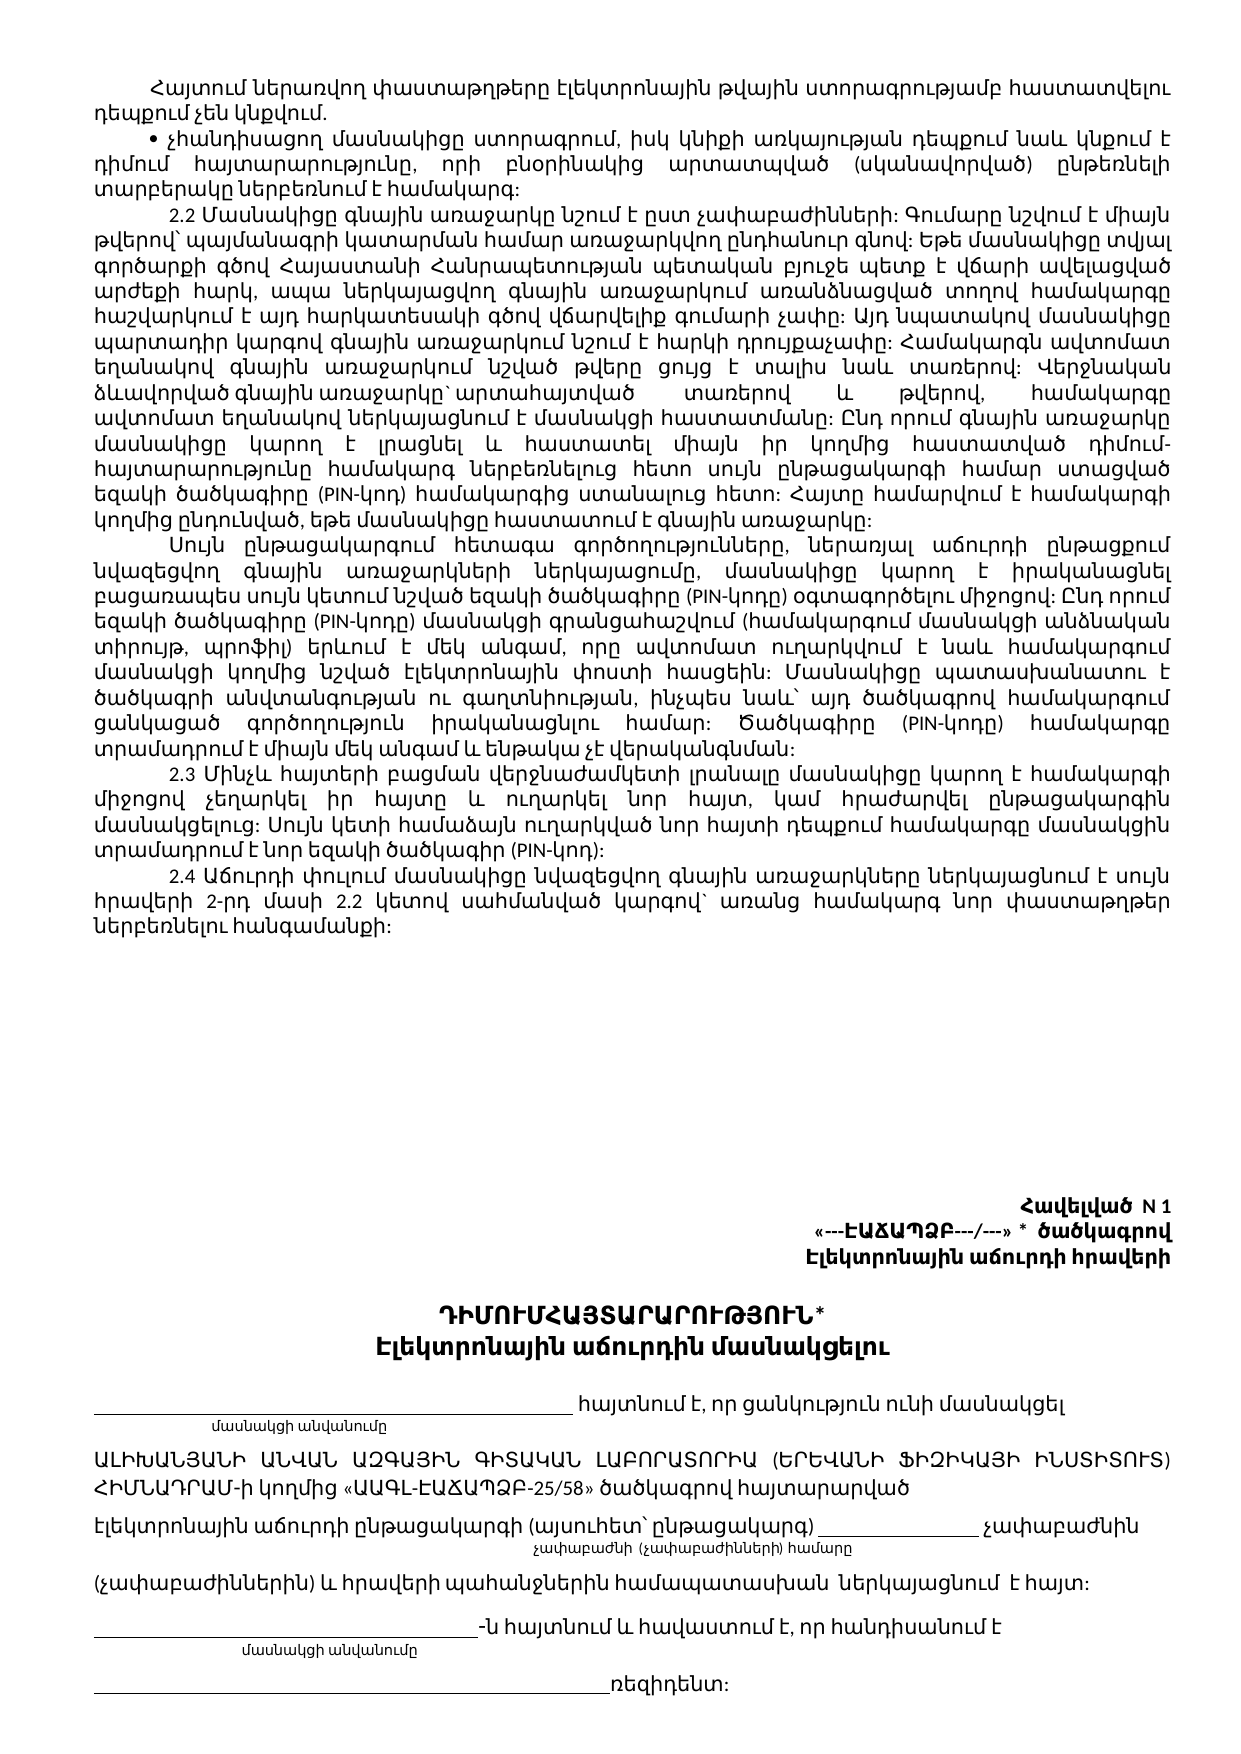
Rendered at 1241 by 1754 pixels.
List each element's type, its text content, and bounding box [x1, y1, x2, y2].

text 2.2 Մասնակիցը գնային առաջարկը նշում է ըստ չափաբաժինների: Գումարը նշվում է միայն թվերով՝ պայմանագրի կատարման համար առաջարկվող ընդհանուր գնով: Եթե մասնակիցը տվյալ գործարքի գծով Հայաստանի Հանրապետության պետական բյուջե պետք է վճարի ավելացված արժեքի հարկ, ապա ներկայացվող գնային առաջարկում առանձնացված տողով համակարգը հաշվարկում է այդ հարկատեսակի գծով վճարվելիք գումարի չափը: Այդ նպատակով մասնակիցը պարտադիր կարգով գնային առաջարկում նշում է հարկի դրույքաչափը: Համակարգն ավտոմատ եղանակով գնային առաջարկում նշված թվերը ցույց է տալիս նաև տառերով: Վերջնական ձևավորված գնային առաջարկը` արտահայտված տառերով և թվերով, համակարգը ավտոմատ եղանակով ներկայացնում է մասնակցի հաստատմանը: Ընդ որում գնային առաջարկը մասնակիցը կարող է լրացնել և հաստատել միայն իր կողմից հաստատված դիմում-հայտարարությունը համակարգ ներբեռնելուց հետո սույն ընթացակարգի համար ստացված եզակի ծածկագիրը (PIN-կոդ) համակարգից ստանալուց հետո: Հայտը համարվում է համակարգի կողմից ընդունված, եթե մասնակիցը հաստատում է գնային առաջարկը: [94, 202, 1171, 532]
text չափաբաժնի (չափաբաժինների) համարը [94, 1539, 1171, 1570]
list չհանդիսացող մասնակիցը ստորագրում, իսկ կնիքի առկայության դեպքում նաև կնքում է դիմում հայտարարությունը, որի բնօրինակից արտատպված (սկանավորված) ընթեռնելի տարբերակը ներբեռնում է համակարգ: [94, 126, 1171, 202]
text ռեզիդենտ: [94, 1671, 1171, 1697]
text 2.3 Մինչև հայտերի բացման վերջնաժամկետի լրանալը մասնակիցը կարող է համակարգի միջոցով չեղարկել իր հայտը և ուղարկել նոր հայտ, կամ հրաժարվել ընթացակարգին մասնակցելուց: Սույն կետի համաձայն ուղարկված նոր հայտի դեպքում համակարգը մասնակցին տրամադրում է նոր եզակի ծածկագիր (PIN-կոդ): [94, 761, 1171, 863]
text Սույն ընթացակարգում հետագա գործողությունները, ներառյալ աճուրդի ընթացքում նվազեցվող գնային առաջարկների ներկայացումը, մասնակիցը կարող է իրականացնել բացառապես սույն կետում նշված եզակի ծածկագիրը (PIN-կոդը) օգտագործելու միջոցով: Ընդ որում եզակի ծածկագիրը (PIN-կոդը) մասնակցի գրանցահաշվում (համակարգում մասնակցի անձնական տիրույթ, պրոֆիլ) երևում է մեկ անգամ, որը ավտոմատ ուղարկվում է նաև համակարգում մասնակցի կողմից նշված էլեկտրոնային փոստի հասցեին: Մասնակիցը պատասխանատու է ծածկագրի անվտանգության ու գաղտնիության, ինչպես նաև՝ այդ ծածկագրով համակարգում ցանկացած գործողություն իրականացնլու համար: Ծածկագիրը (PIN-կոդը) համակարգը տրամադրում է միայն մեկ անգամ և ենթակա չէ վերականգնման: [94, 532, 1171, 761]
text -ն հայտնում և հավաստում է, որ հանդիսանում է [94, 1610, 1171, 1641]
text ԱԼԻԽԱՆՅԱՆԻ ԱՆՎԱՆ ԱԶԳԱՅԻՆ ԳԻՏԱԿԱՆ ԼԱԲՈՐԱՏՈՐԻԱ (ԵՐԵՎԱՆԻ ՖԻԶԻԿԱՅԻ ԻՆՍՏԻՏՈՒՏ) ՀԻՄՆԱԴՐԱՄ-ի կողմից «ԱԱԳԼ-ԷԱՃԱՊՁԲ-25/58» ծածկագրով հայտարարված [94, 1448, 1171, 1501]
text Էլեկտրոնային աճուրդի հրավերի [94, 1244, 1171, 1269]
text մասնակցի անվանումը [94, 1417, 1171, 1448]
text հայտնում է, որ ցանկություն ունի մասնակցել [94, 1392, 1171, 1417]
text էլեկտրոնային աճուրդի ընթացակարգի (այսուհետ՝ ընթացակարգ) չափաբաժնին [94, 1514, 1171, 1539]
subtitle Էլեկտրոնային աճուրդին մասնակցելու [94, 1331, 1171, 1361]
text մասնակցի անվանումը [94, 1641, 1171, 1671]
text (չափաբաժիններին) և հրավերի պահանջներին համապատասխան ներկայացնում է հայտ: [94, 1570, 1171, 1595]
text Հավելված N 1 [94, 1193, 1171, 1219]
text ԴԻՄՈՒՄՀԱՅՏԱՐԱՐՈՒԹՅՈՒՆ* [94, 1300, 1171, 1331]
text 2.4 Աճուրդի փուլում մասնակիցը նվազեցվող գնային առաջարկները ներկայացնում է սույն հրավերի 2-րդ մասի 2.2 կետով սահմանված կարգով` առանց համակարգ նոր փաստաթղթեր ներբեռնելու հանգամանքի: [94, 863, 1171, 939]
text Հայտում ներառվող փաստաթղթերը էլեկտրոնային թվային ստորագրությամբ հաստատվելու դեպքում չեն կնքվում. [94, 75, 1171, 126]
text «---ԷԱՃԱՊՁԲ---/---» * ծածկագրով [94, 1219, 1171, 1244]
